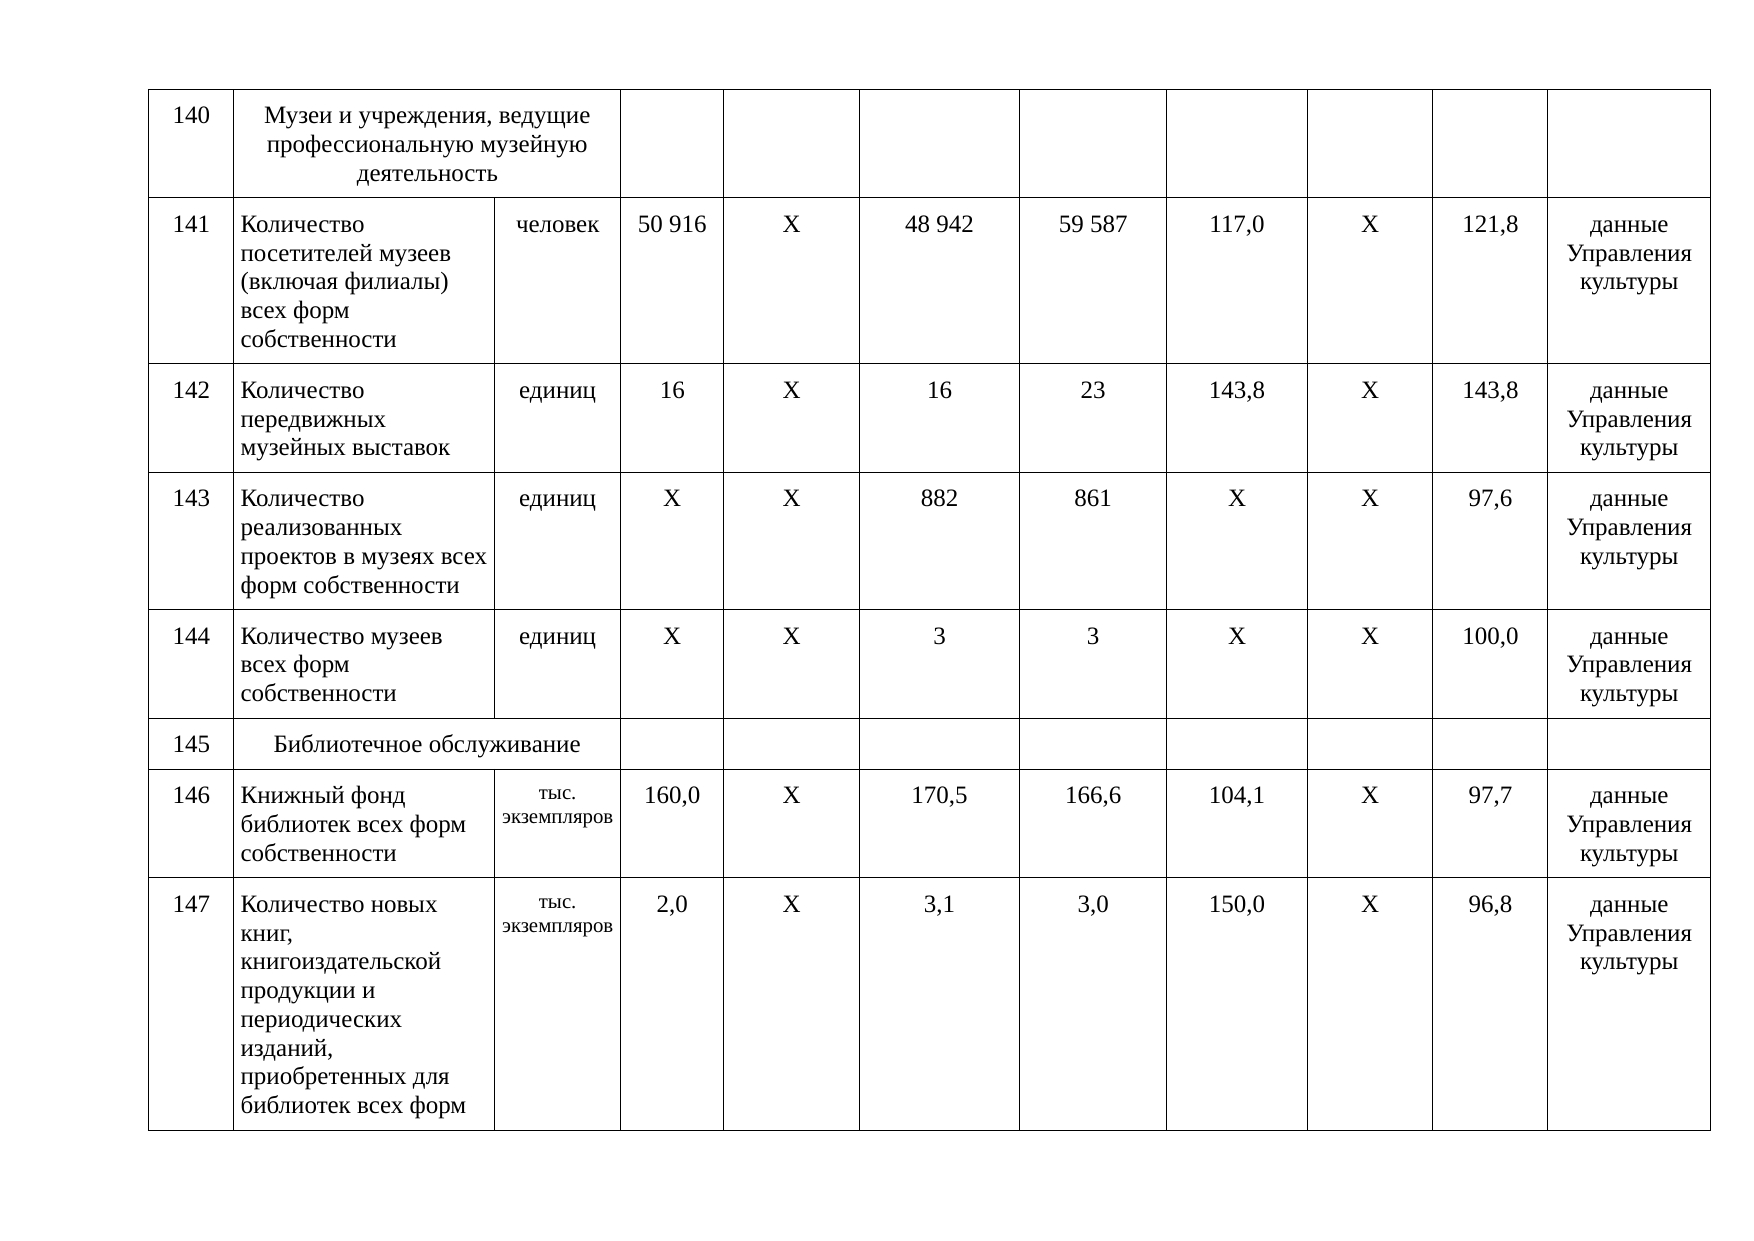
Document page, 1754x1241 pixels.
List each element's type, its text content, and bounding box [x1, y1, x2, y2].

table_cell данные Управления культуры [1548, 770, 1710, 877]
table_cell Количество посетителей музеев (включая филиалы) всех форм собственности [234, 198, 494, 363]
table_cell 140 [149, 90, 233, 197]
table_cell единиц [495, 473, 620, 609]
table_cell 48 942 [860, 198, 1019, 363]
table_cell 97,7 [1433, 770, 1547, 877]
table_cell [1020, 719, 1166, 769]
table_cell [1020, 90, 1166, 197]
table_cell [1433, 90, 1547, 197]
table_cell [1548, 719, 1710, 769]
table_cell Количество реализованных проектов в музеях всех форм собственности [234, 473, 494, 609]
table_cell 141 [149, 198, 233, 363]
table_cell [1308, 90, 1432, 197]
table_cell Х [1167, 473, 1307, 609]
table_cell [621, 719, 723, 769]
table_cell 861 [1020, 473, 1166, 609]
table_cell данные Управления культуры [1548, 198, 1710, 363]
table_cell 147 [149, 878, 233, 1129]
table_cell 50 916 [621, 198, 723, 363]
table_cell 16 [860, 364, 1019, 472]
table_cell 97,6 [1433, 473, 1547, 609]
table_cell 160,0 [621, 770, 723, 877]
table_cell 16 [621, 364, 723, 472]
table_cell 3 [860, 610, 1019, 718]
table_cell 882 [860, 473, 1019, 609]
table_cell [1548, 878, 1710, 1129]
table_cell 143,8 [1167, 364, 1307, 472]
table_cell тыс. экземпляров [495, 770, 620, 877]
table_cell [1433, 719, 1547, 769]
table_cell 166,6 [1020, 770, 1166, 877]
table_cell 100,0 [1433, 610, 1547, 718]
table_cell 2,0 [621, 878, 723, 1129]
table_cell [724, 90, 859, 197]
table_cell [860, 90, 1019, 197]
table_cell данные Управления культуры [1548, 473, 1710, 609]
table_cell 146 [149, 770, 233, 877]
table_cell Х [724, 770, 859, 877]
table_cell 23 [1020, 364, 1166, 472]
table_cell Количество передвижных музейных выставок [234, 364, 494, 472]
table_cell [1308, 719, 1432, 769]
table_cell человек [495, 198, 620, 363]
table_cell [1167, 90, 1307, 197]
table_cell Х [724, 364, 859, 472]
table_cell 145 [149, 719, 233, 769]
table_cell Книжный фонд библиотек всех форм собственности [234, 770, 494, 877]
table_cell [724, 719, 859, 769]
table_cell Х [1308, 364, 1432, 472]
table_cell 143,8 [1433, 364, 1547, 472]
table_cell единиц [495, 610, 620, 718]
table_cell Х [1308, 770, 1432, 877]
table_cell 170,5 [860, 770, 1019, 877]
table_cell 3,1 [860, 878, 1019, 1129]
table_cell данные Управления культуры [1548, 610, 1710, 718]
table_cell 121,8 [1433, 198, 1547, 363]
table_cell 3 [1020, 610, 1166, 718]
table_cell Х [724, 878, 859, 1129]
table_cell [234, 878, 494, 1129]
table_cell 143 [149, 473, 233, 609]
table_cell тыс. экземпляров [495, 878, 620, 1129]
table_cell Х [1308, 198, 1432, 363]
table_cell Х [724, 473, 859, 609]
table_cell 3,0 [1020, 878, 1166, 1129]
table_cell 96,8 [1433, 878, 1547, 1129]
table_cell 142 [149, 364, 233, 472]
table_cell Х [1167, 610, 1307, 718]
table_cell 150,0 [1167, 878, 1307, 1129]
table_cell Музеи и учреждения, ведущие профессиональную музейную деятельность [234, 90, 620, 197]
table_cell [621, 90, 723, 197]
table_cell Х [1308, 610, 1432, 718]
table_cell 59 587 [1020, 198, 1166, 363]
table_cell единиц [495, 364, 620, 472]
table_cell Библиотечное обслуживание [234, 719, 620, 769]
table_cell 144 [149, 610, 233, 718]
table_cell Х [724, 198, 859, 363]
table_cell [860, 719, 1019, 769]
table_cell 104,1 [1167, 770, 1307, 877]
table_cell [1548, 90, 1710, 197]
table_cell [1167, 719, 1307, 769]
table_cell Х [1308, 473, 1432, 609]
table_cell Х [724, 610, 859, 718]
table_cell данные Управления культуры [1548, 364, 1710, 472]
table_cell Х [621, 610, 723, 718]
table_cell Х [621, 473, 723, 609]
table_cell Х [1308, 878, 1432, 1129]
table_cell 117,0 [1167, 198, 1307, 363]
table_cell Количество музеев всех форм собственности [234, 610, 494, 718]
